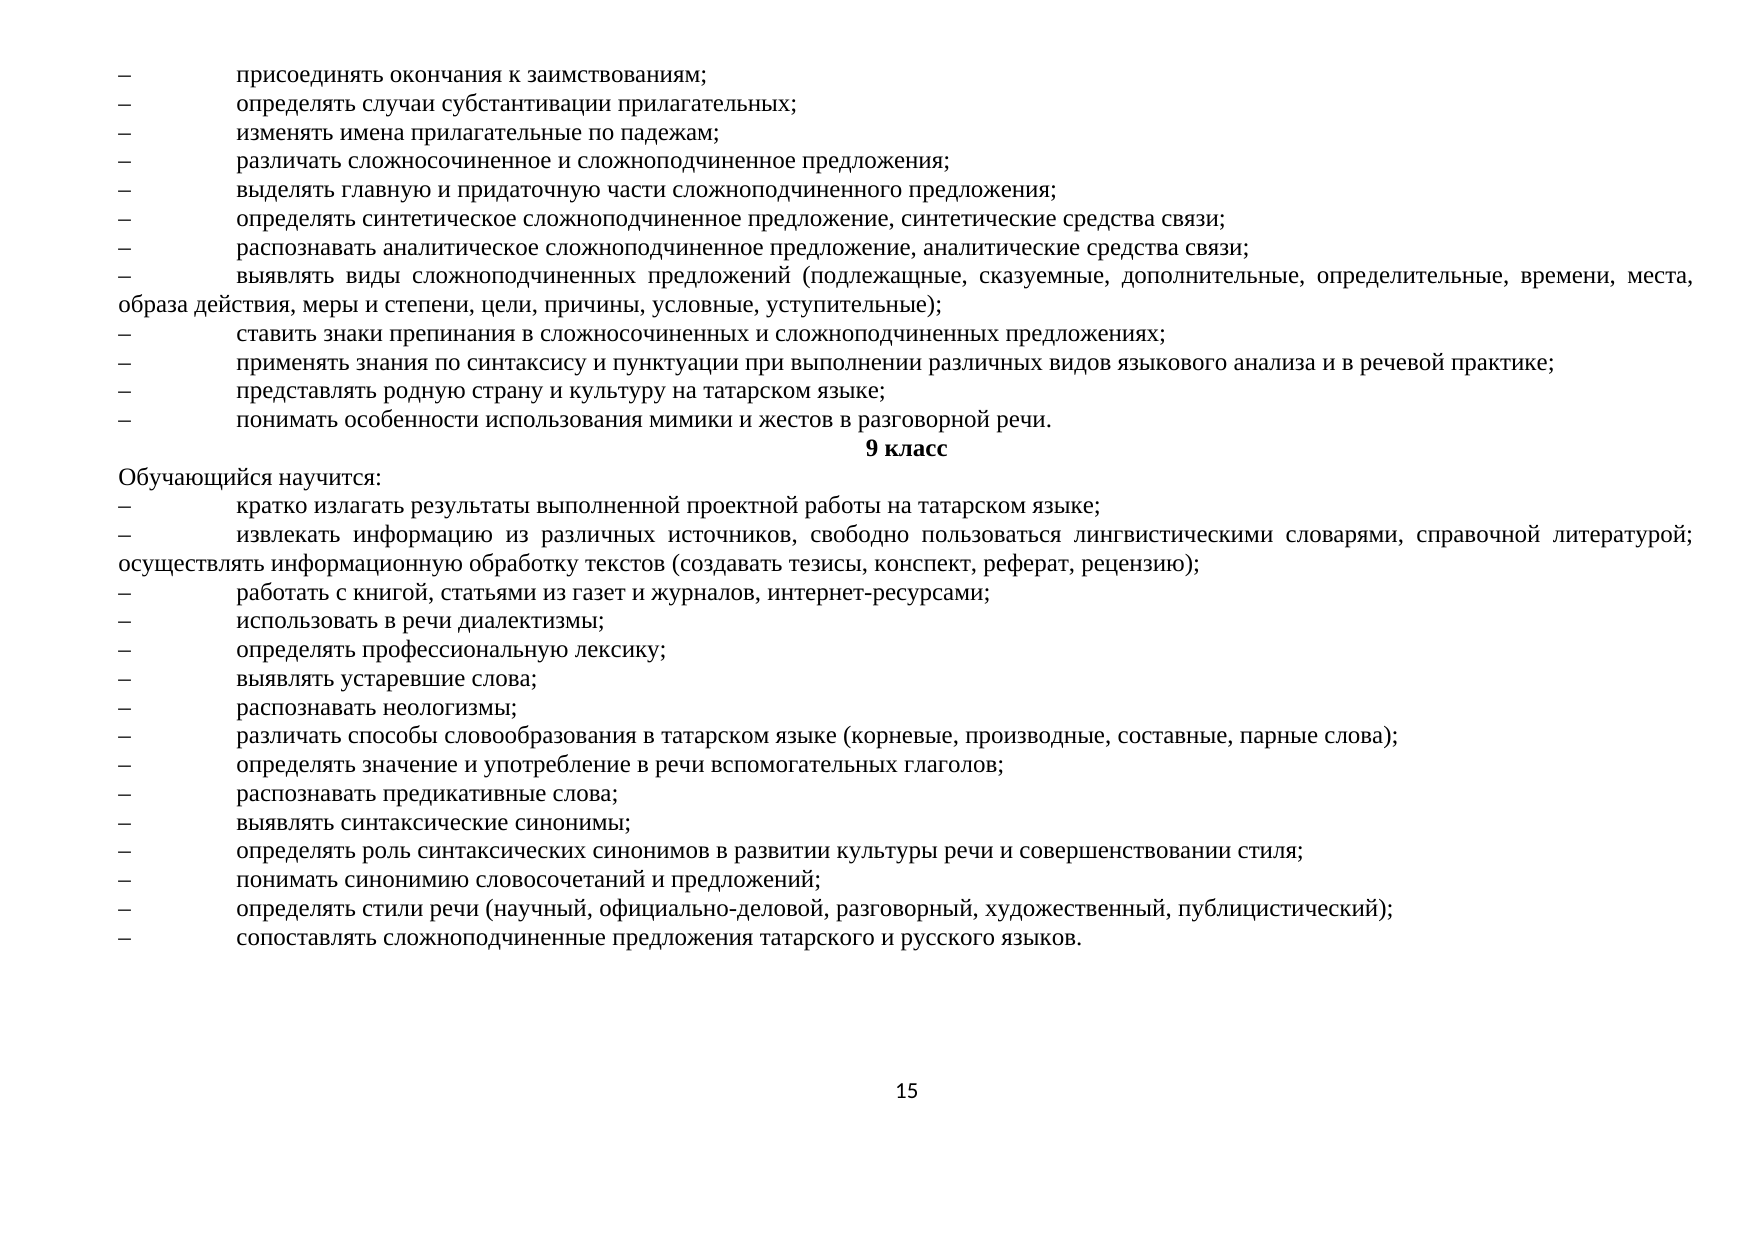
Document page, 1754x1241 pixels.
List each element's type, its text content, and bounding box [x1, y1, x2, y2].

list выявлять синтаксические синонимы; [118, 807, 1695, 835]
list распознавать предикативные слова; [118, 778, 1695, 807]
list выделять главную и придаточную части сложноподчиненного предложения; [118, 174, 1695, 203]
list применять знания по синтаксису и пунктуации при выполнении различных видов языкового анализа и в речевой практике; [118, 347, 1695, 375]
list сопоставлять сложноподчиненные предложения татарского и русского языков. [118, 922, 1695, 950]
list выявлять устаревшие слова; [118, 663, 1695, 692]
subtitle 9 класс [118, 433, 1695, 462]
list использовать в речи диалектизмы; [118, 605, 1695, 634]
list понимать синонимию словосочетаний и предложений; [118, 864, 1695, 893]
list определять синтетическое сложноподчиненное предложение, синтетические средства связи; [118, 203, 1695, 232]
list представлять родную страну и культуру на татарском языке; [118, 375, 1695, 404]
list присоединять окончания к заимствованиям; [118, 59, 1695, 88]
list выявлять виды сложноподчиненных предложений (подлежащные, сказуемные, дополнительные, определительные, времени, места, образа действия, меры и степени, цели, причины, условные, уступительные); [118, 260, 1695, 318]
list различать способы словообразования в татарском языке (корневые, производные, составные, парные слова); [118, 720, 1695, 749]
list определять роль синтаксических синонимов в развитии культуры речи и совершенствовании стиля; [118, 835, 1695, 864]
list работать с книгой, статьями из газет и журналов, интернет-ресурсами; [118, 577, 1695, 605]
list изменять имена прилагательные по падежам; [118, 117, 1695, 145]
list понимать особенности использования мимики и жестов в разговорной речи. [118, 404, 1695, 433]
text Обучающийся научится: [118, 462, 1695, 490]
list определять значение и употребление в речи вспомогательных глаголов; [118, 749, 1695, 778]
list ставить знаки препинания в сложносочиненных и сложноподчиненных предложениях; [118, 318, 1695, 347]
list извлекать информацию из различных источников, свободно пользоваться лингвистическими словарями, справочной литературой; осуществлять информационную обработку текстов (создавать тезисы, конспект, реферат, рецензию); [118, 519, 1695, 577]
list определять стили речи (научный, официально-деловой, разговорный, художественный, публицистический); [118, 893, 1695, 922]
list определять профессиональную лексику; [118, 634, 1695, 663]
list определять случаи субстантивации прилагательных; [118, 88, 1695, 117]
list кратко излагать результаты выполненной проектной работы на татарском языке; [118, 490, 1695, 519]
list распознавать неологизмы; [118, 692, 1695, 720]
list распознавать аналитическое сложноподчиненное предложение, аналитические средства связи; [118, 232, 1695, 260]
list различать сложносочиненное и сложноподчиненное предложения; [118, 145, 1695, 174]
